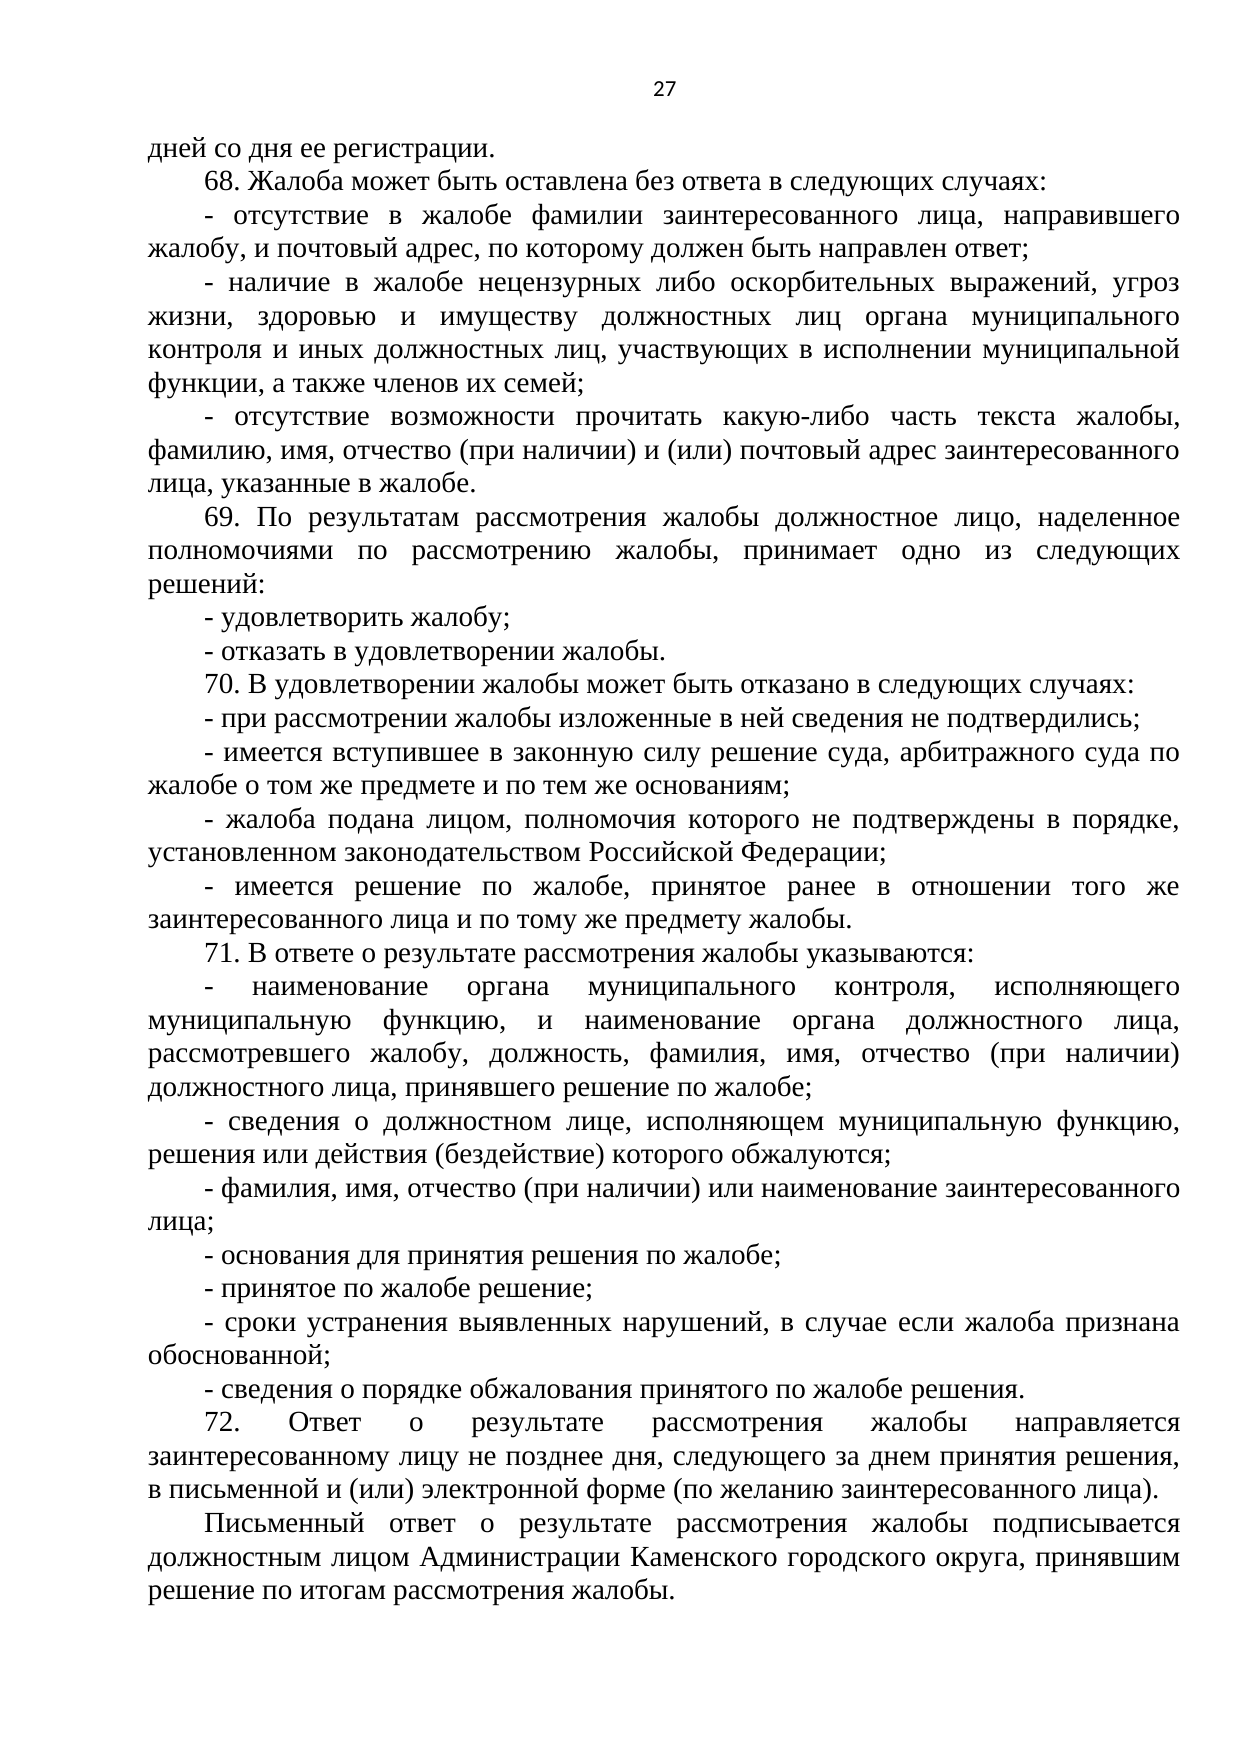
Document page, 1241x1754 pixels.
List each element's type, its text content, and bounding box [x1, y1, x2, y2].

text - отсутствие возможности прочитать какую-либо часть текста жалобы, фамилию, имя, отчество (при наличии) и (или) почтовый адрес заинтересованного лица, указанные в жалобе. [148, 398, 1181, 499]
text - удовлетворить жалобу; [148, 599, 1181, 633]
text - отказать в удовлетворении жалобы. [148, 633, 1181, 667]
text - жалоба подана лицом, полномочия которого не подтверждены в порядке, установленном законодательством Российской Федерации; [148, 801, 1181, 868]
text Письменный ответ о результате рассмотрения жалобы подписывается должностным лицом Администрации Каменского городского округа, принявшим решение по итогам рассмотрения жалобы. [148, 1505, 1181, 1606]
text - фамилия, имя, отчество (при наличии) или наименование заинтересованного лица; [148, 1170, 1181, 1237]
text - сроки устранения выявленных нарушений, в случае если жалоба признана обоснованной; [148, 1304, 1181, 1371]
text - отсутствие в жалобе фамилии заинтересованного лица, направившего жалобу, и почтовый адрес, по которому должен быть направлен ответ; [148, 197, 1181, 264]
text - имеется решение по жалобе, принятое ранее в отношении того же заинтересованного лица и по тому же предмету жалобы. [148, 868, 1181, 935]
text 68. Жалоба может быть оставлена без ответа в следующих случаях: [148, 163, 1181, 197]
text - имеется вступившее в законную силу решение суда, арбитражного суда по жалобе о том же предмете и по тем же основаниям; [148, 734, 1181, 801]
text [148, 130, 1181, 163]
text 72. Ответ о результате рассмотрения жалобы направляется заинтересованному лицу не позднее дня, следующего за днем принятия решения, в письменной и (или) электронной форме (по желанию заинтересованного лица). [148, 1404, 1181, 1505]
text - наименование органа муниципального контроля, исполняющего муниципальную функцию, и наименование органа должностного лица, рассмотревшего жалобу, должность, фамилия, имя, отчество (при наличии) должностного лица, принявшего решение по жалобе; [148, 968, 1181, 1103]
text - принятое по жалобе решение; [148, 1270, 1181, 1304]
text - при рассмотрении жалобы изложенные в ней сведения не подтвердились; [148, 700, 1181, 734]
text 69. По результатам рассмотрения жалобы должностное лицо, наделенное полномочиями по рассмотрению жалобы, принимает одно из следующих решений: [148, 499, 1181, 599]
text - сведения о должностном лице, исполняющем муниципальную функцию, решения или действия (бездействие) которого обжалуются; [148, 1103, 1181, 1170]
text - сведения о порядке обжалования принятого по жалобе решения. [148, 1371, 1181, 1404]
text 70. В удовлетворении жалобы может быть отказано в следующих случаях: [148, 667, 1181, 700]
text - основания для принятия решения по жалобе; [148, 1237, 1181, 1270]
text - наличие в жалобе нецензурных либо оскорбительных выражений, угроз жизни, здоровью и имуществу должностных лиц органа муниципального контроля и иных должностных лиц, участвующих в исполнении муниципальной функции, а также членов их семей; [148, 264, 1181, 398]
text 71. В ответе о результате рассмотрения жалобы указываются: [148, 935, 1181, 968]
